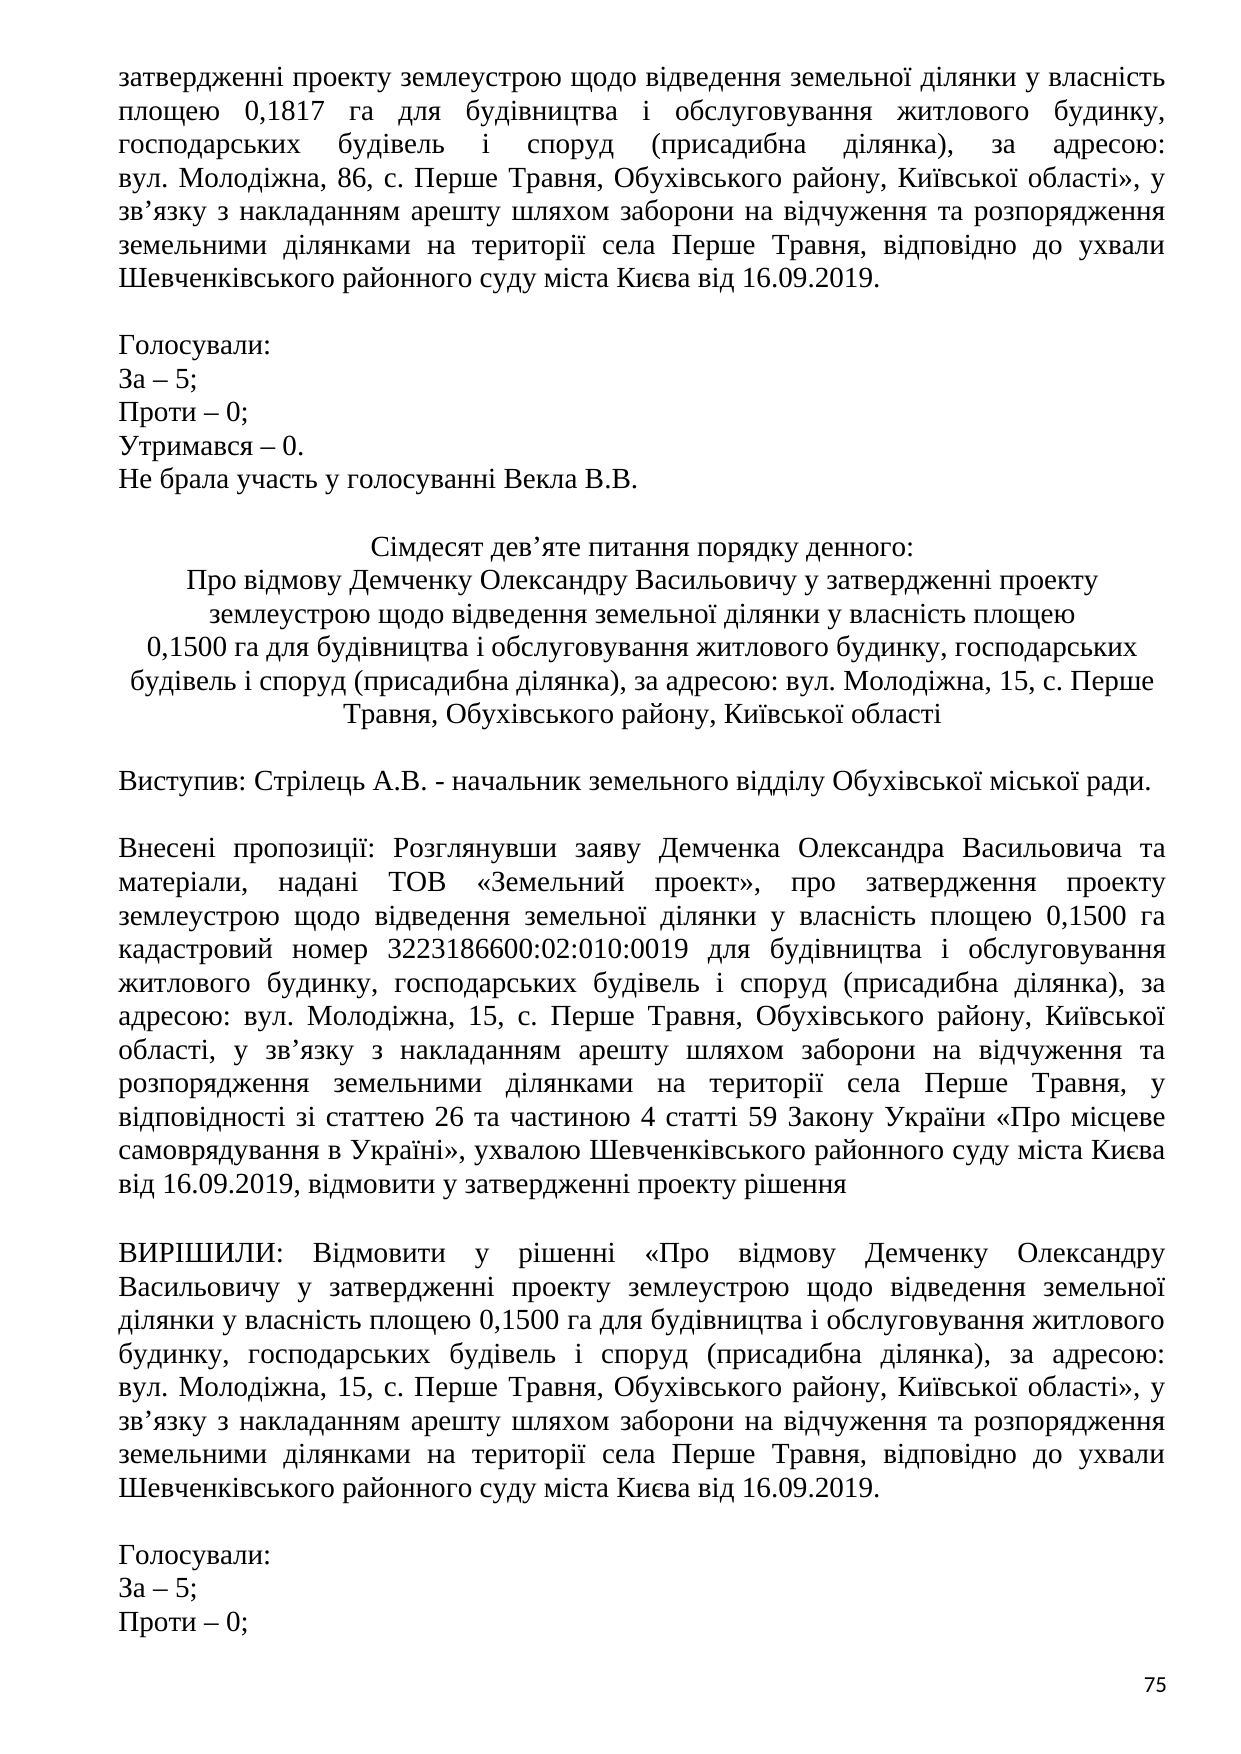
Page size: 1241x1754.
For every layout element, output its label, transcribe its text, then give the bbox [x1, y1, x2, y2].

text Виступив: Стрілець А.В. - начальник земельного відділу Обухівської міської ради. [118, 763, 1167, 797]
text Проти – 0; [118, 394, 1167, 428]
text Про відмову Демченку Олександру Васильовичу у затвердженні проекту землеустрою щодо відведення земельної ділянки у власність площею 0,1500 га для будівництва і обслуговування житлового будинку, господарських будівель і споруд (присадибна ділянка), за адресою: вул. Молодіжна, 15, с. Перше Травня, Обухівського району, Київської області [118, 562, 1167, 730]
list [118, 59, 1167, 294]
text Утримався – 0. [118, 428, 1167, 462]
list Внесені пропозиції: Розглянувши заяву Демченка Олександра Васильовича та матеріали, надані ТОВ «Земельний проект», про затвердження проекту землеустрою щодо відведення земельної ділянки у власність площею 0,1500 га кадастровий номер 3223186600:02:010:0019 для будівництва і обслуговування житлового будинку, господарських будівель і споруд (присадибна ділянка), за адресою: вул. Молодіжна, 15, с. Перше Травня, Обухівського району, Київської області, у зв’язку з накладанням арешту шляхом заборони на відчуження та розпорядження земельними ділянками на території села Перше Травня, у відповідності зі статтею 26 та частиною 4 статті 59 Закону України «Про місцеве самоврядування в Україні», ухвалою Шевченківського районного суду міста Києва від 16.09.2019, відмовити у затвердженні проекту рішення [118, 831, 1167, 1199]
text Сімдесят дев’яте питання порядку денного: [118, 529, 1167, 562]
text Голосували: [118, 327, 1167, 361]
text ВИРІШИЛИ: Відмовити у рішенні «Про відмову Демченку Олександру Васильовичу у затвердженні проекту землеустрою щодо відведення земельної ділянки у власність площею 0,1500 га для будівництва і обслуговування житлового будинку, господарських будівель і споруд (присадибна ділянка), за адресою: вул. Молодіжна, 15, с. Перше Травня, Обухівського району, Київської області», у зв’язку з накладанням арешту шляхом заборони на відчуження та розпорядження земельними ділянками на території села Перше Травня, відповідно до ухвали Шевченківського районного суду міста Києва від 16.09.2019. [118, 1235, 1167, 1503]
text Проти – 0; [118, 1604, 1167, 1638]
text Не брала участь у голосуванні Векла В.В. [118, 462, 1167, 495]
text Голосували: [118, 1537, 1167, 1571]
text За – 5; [118, 361, 1167, 394]
text За – 5; [118, 1571, 1167, 1604]
